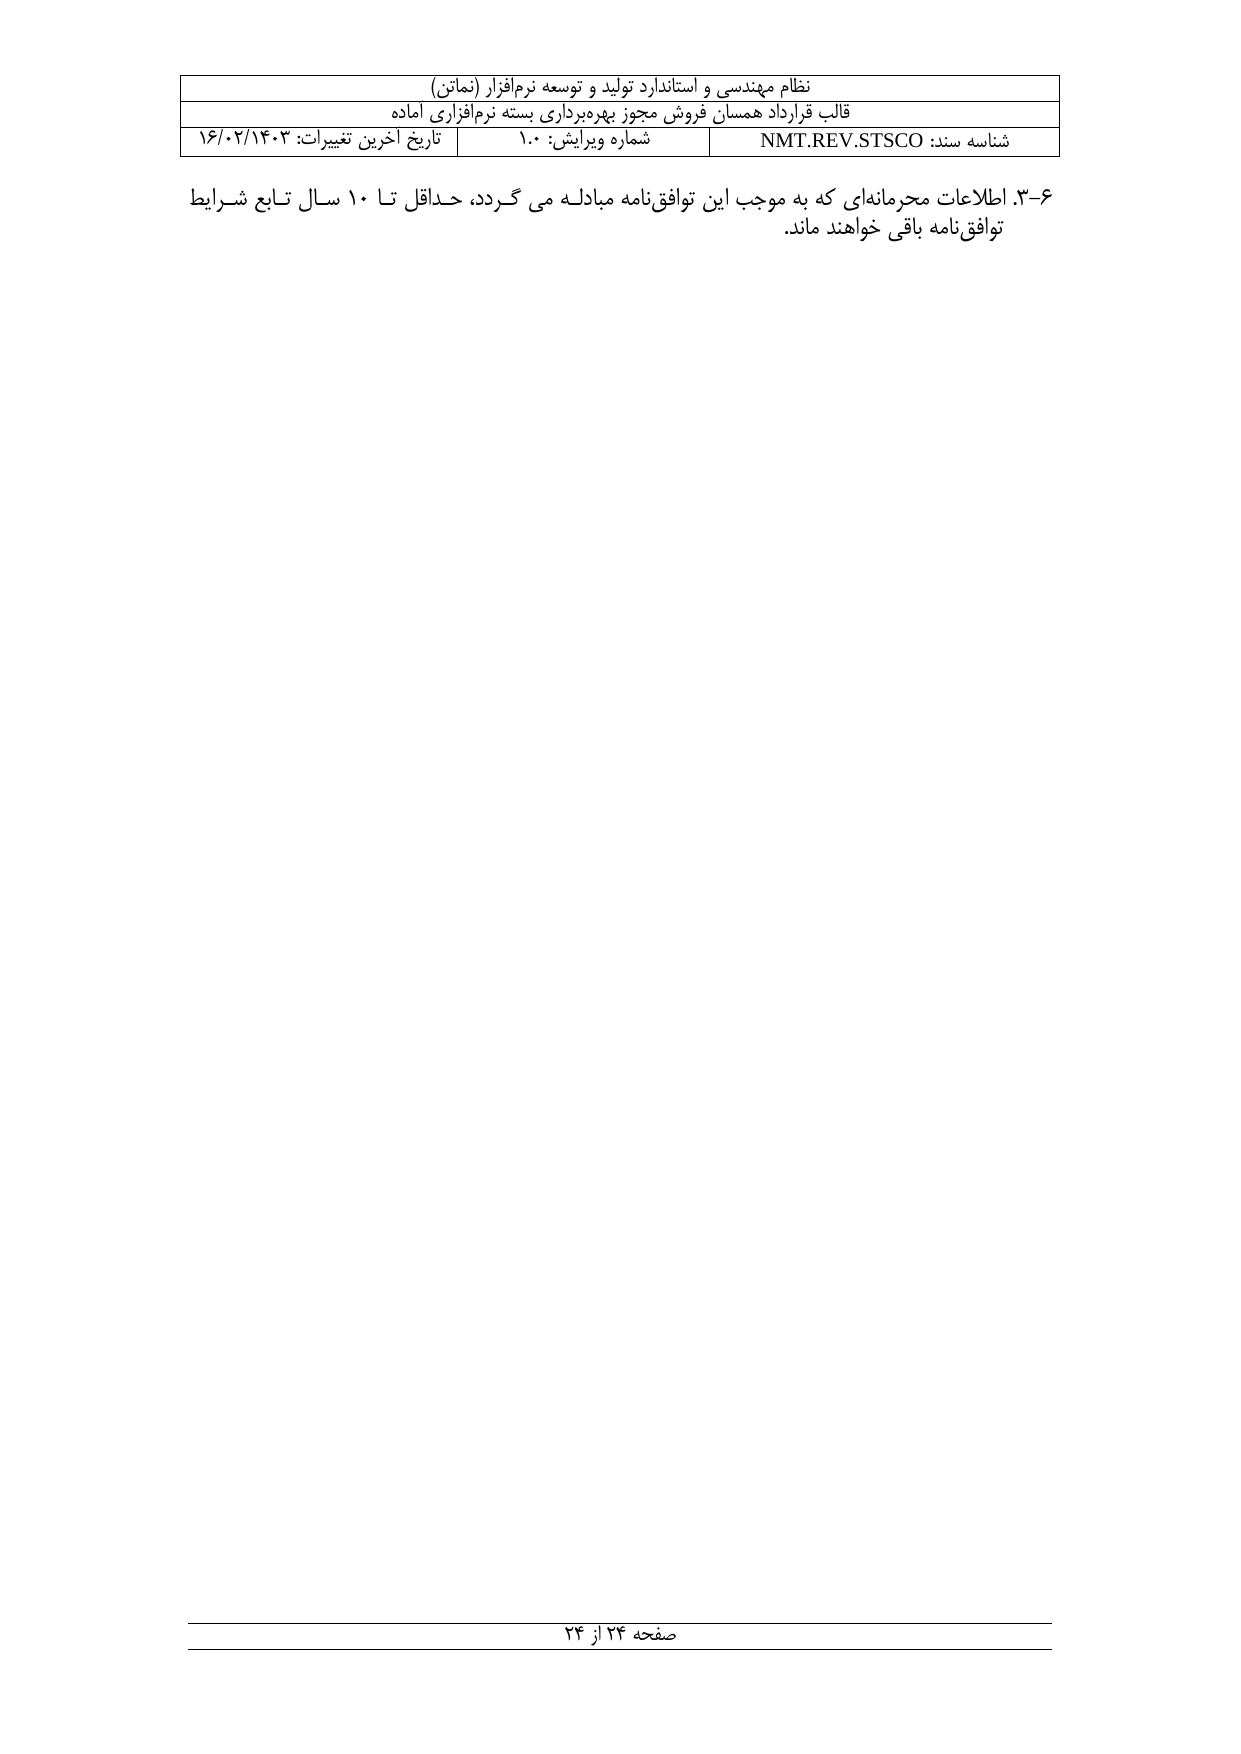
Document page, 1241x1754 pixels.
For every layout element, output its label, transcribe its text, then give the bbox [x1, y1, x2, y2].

text 3-6. اطلاعات محرمانه‌ای که به‌ موجب این توافق‌نامه مبادله می گردد، حداقل تا 10 سال تابع شرایط توافق‌نامه باقی خواهند ماند. [187, 186, 1053, 244]
